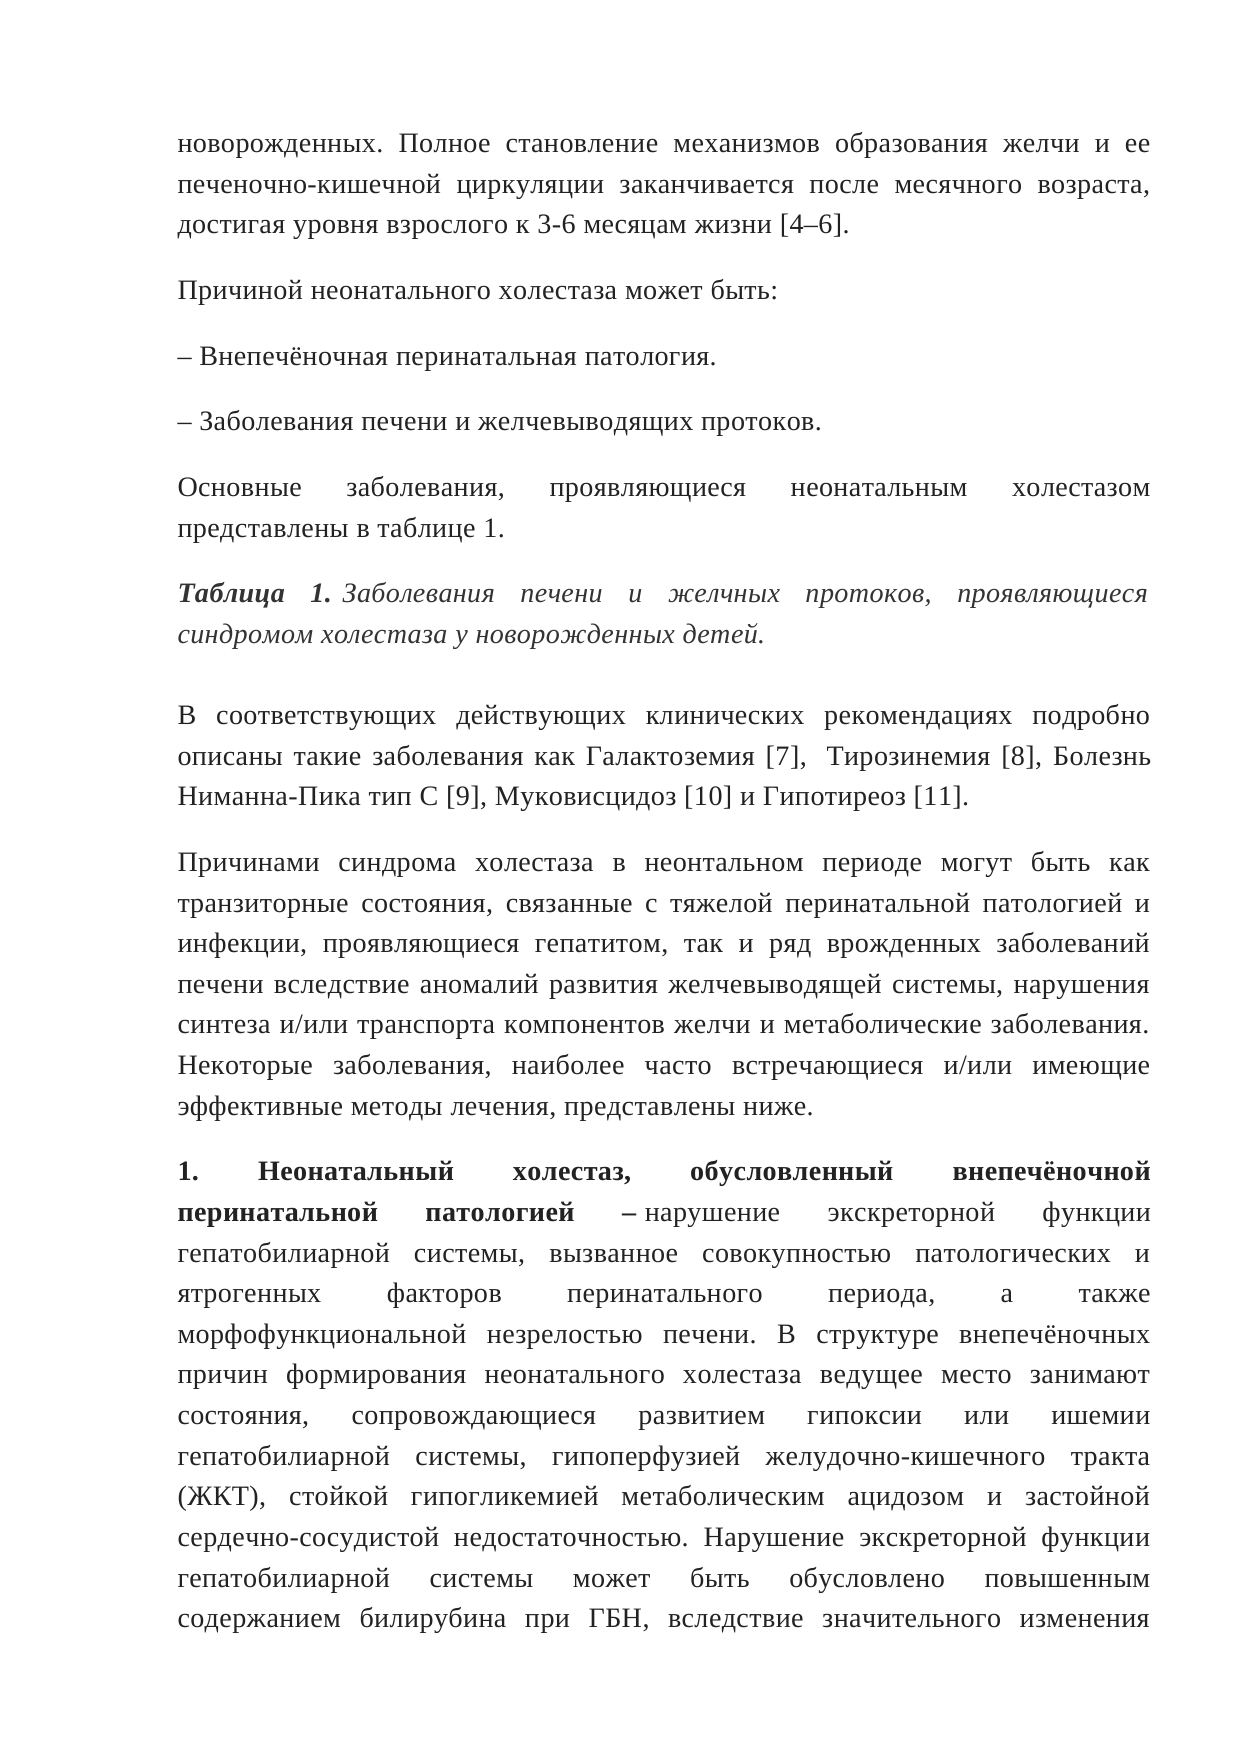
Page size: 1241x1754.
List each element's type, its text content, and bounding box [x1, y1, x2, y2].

text – Внепечёночная перинатальная патология. [177, 331, 1152, 371]
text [177, 1146, 1152, 1634]
text Причиной неонатального холестаза может быть: [177, 265, 1152, 306]
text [177, 118, 1152, 240]
text Причинами синдрома холестаза в неонтальном периоде могут быть как транзиторные состояния, связанные с тяжелой перинатальной патологией и инфекции, проявляющиеся гепатитом, так и ряд врожденных заболеваний печени вследствие аномалий развития желчевыводящей системы, нарушения синтеза и/или транспорта компонентов желчи и метаболические заболевания. Некоторые заболевания, наиболее часто встречающиеся и/или имеющие эффективные методы лечения, представлены ниже. [177, 837, 1152, 1121]
text – Заболевания печени и желчевыводящих протоков. [177, 396, 1152, 437]
text Основные заболевания, проявляющиеся неонатальным холестазом представлены в таблице 1. [177, 462, 1152, 543]
text Таблица 1. Заболевания печени и желчных протоков, проявляющиеся синдромом холестаза у новорожденных детей. [177, 568, 1152, 649]
text В соответствующих действующих клинических рекомендациях подробно описаны такие заболевания как Галактоземия [7], Тирозинемия [8], Болезнь Ниманна-Пика тип С [9], Муковисцидоз [10] и Гипотиреоз [11]. [177, 690, 1152, 812]
